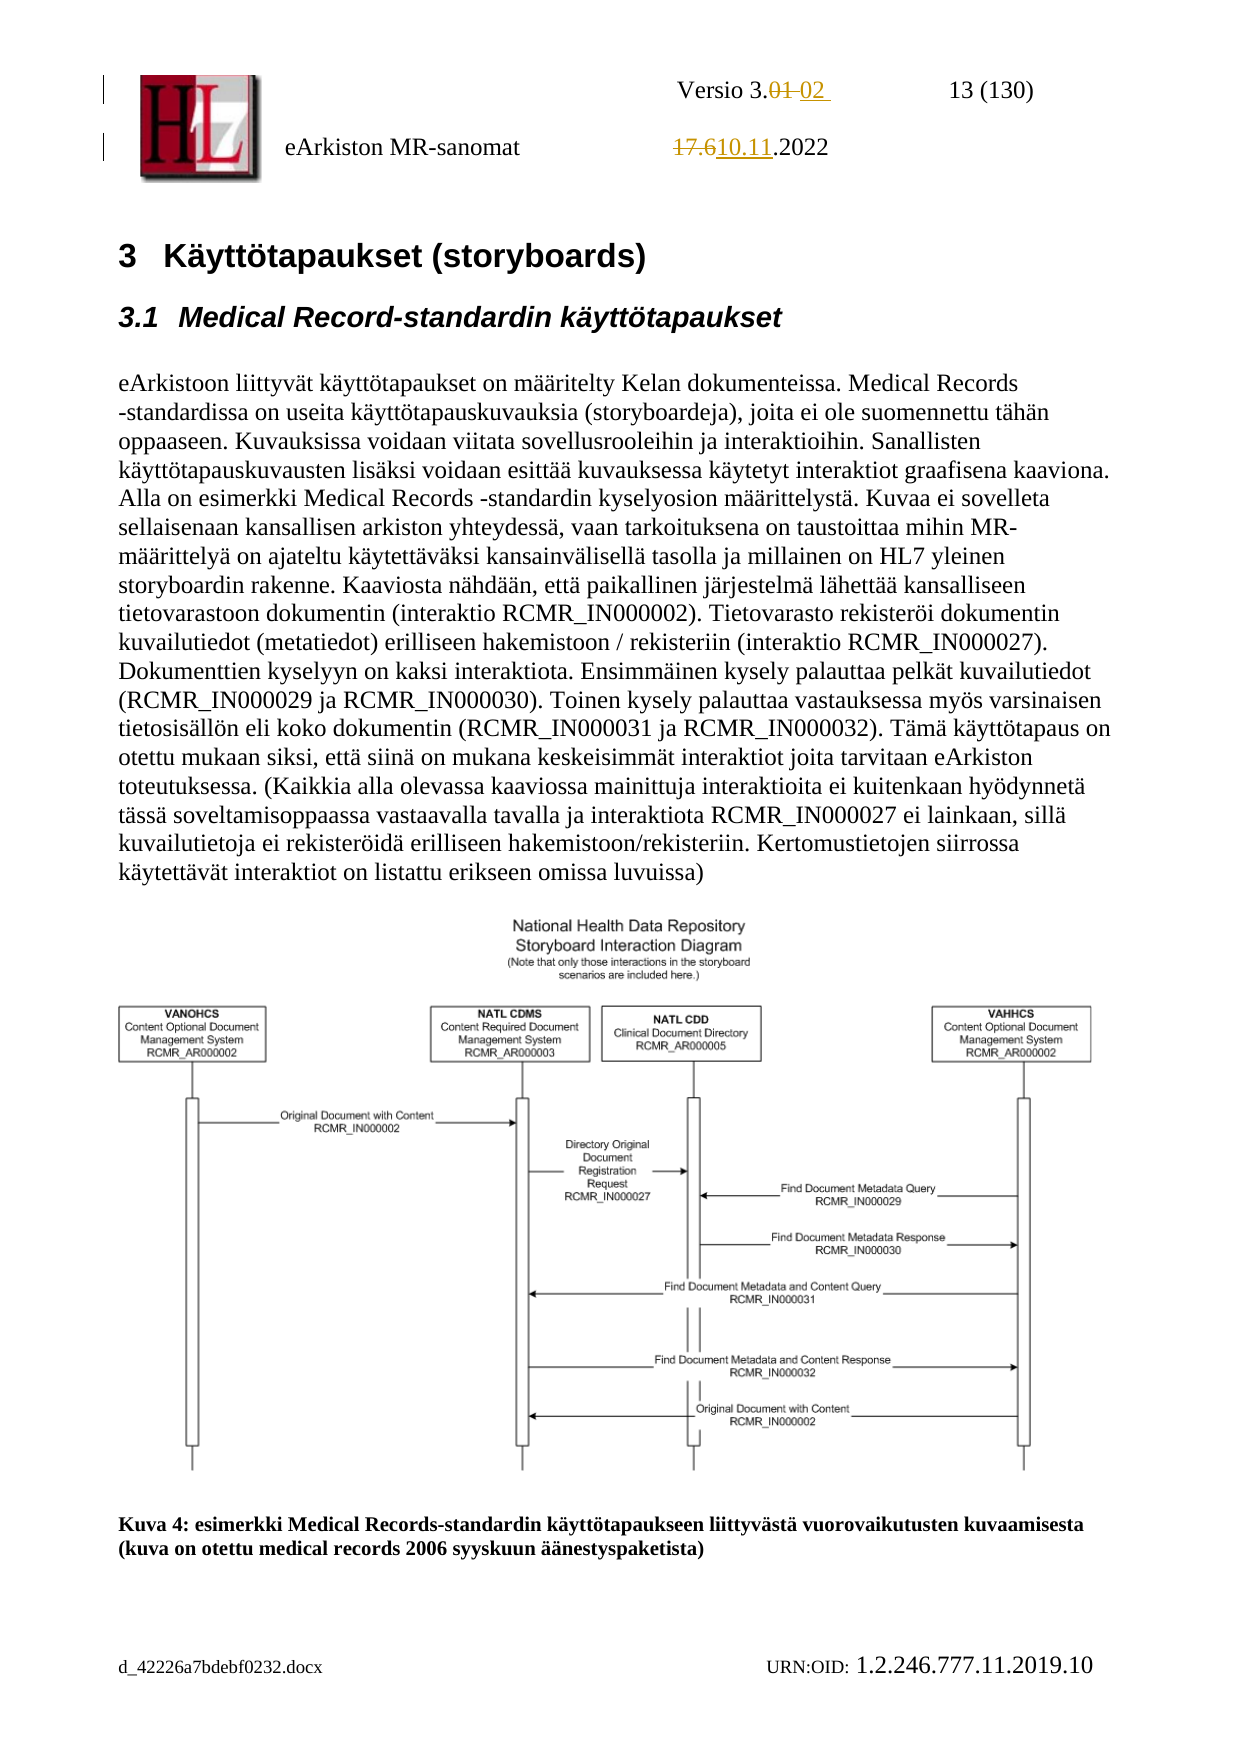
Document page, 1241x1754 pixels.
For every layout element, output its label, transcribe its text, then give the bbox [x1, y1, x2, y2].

picture [118, 914, 1092, 1471]
text eArkistoon liittyvät käyttötapaukset on määritelty Kelan dokumenteissa. Medical Records -standardissa on useita käyttötapauskuvauksia (storyboardeja), joita ei ole suomennettu tähän oppaaseen. Kuvauksissa voidaan viitata sovellusrooleihin ja interaktioihin. Sanallisten käyttötapauskuvausten lisäksi voidaan esittää kuvauksessa käytetyt interaktiot graafisena kaaviona. Alla on esimerkki Medical Records -standardin kyselyosion määrittelystä. Kuvaa ei sovelleta sellaisenaan kansallisen arkiston yhteydessä, vaan tarkoituksena on taustoittaa mihin MR-määrittelyä on ajateltu käytettäväksi kansainvälisellä tasolla ja millainen on HL7 yleinen storyboardin rakenne. Kaaviosta nähdään, että paikallinen järjestelmä lähettää kansalliseen tietovarastoon dokumentin (interaktio RCMR_IN000002). Tietovarasto rekisteröi dokumentin kuvailutiedot (metatiedot) erilliseen hakemistoon / rekisteriin (interaktio RCMR_IN000027). Dokumenttien kyselyyn on kaksi interaktiota. Ensimmäinen kysely palauttaa pelkät kuvailutiedot (RCMR_IN000029 ja RCMR_IN000030). Toinen kysely palauttaa vastauksessa myös varsinaisen tietosisällön eli koko dokumentin (RCMR_IN000031 ja RCMR_IN000032). Tämä käyttötapaus on otettu mukaan siksi, että siinä on mukana keskeisimmät interaktiot joita tarvitaan eArkiston toteutuksessa. (Kaikkia alla olevassa kaaviossa mainittuja interaktioita ei kuitenkaan hyödynnetä tässä soveltamisoppaassa vastaavalla tavalla ja interaktiota RCMR_IN000027 ei lainkaan, sillä kuvailutietoja ei rekisteröidä erilliseen hakemistoon/rekisteriin. Kertomustietojen siirrossa käytettävät interaktiot on listattu erikseen omissa luvuissa) [118, 368, 1122, 886]
subtitle Käyttötapaukset (storyboards) [118, 237, 1122, 275]
subtitle Medical Record-standardin käyttötapaukset [118, 300, 1122, 333]
picture [140, 75, 263, 183]
